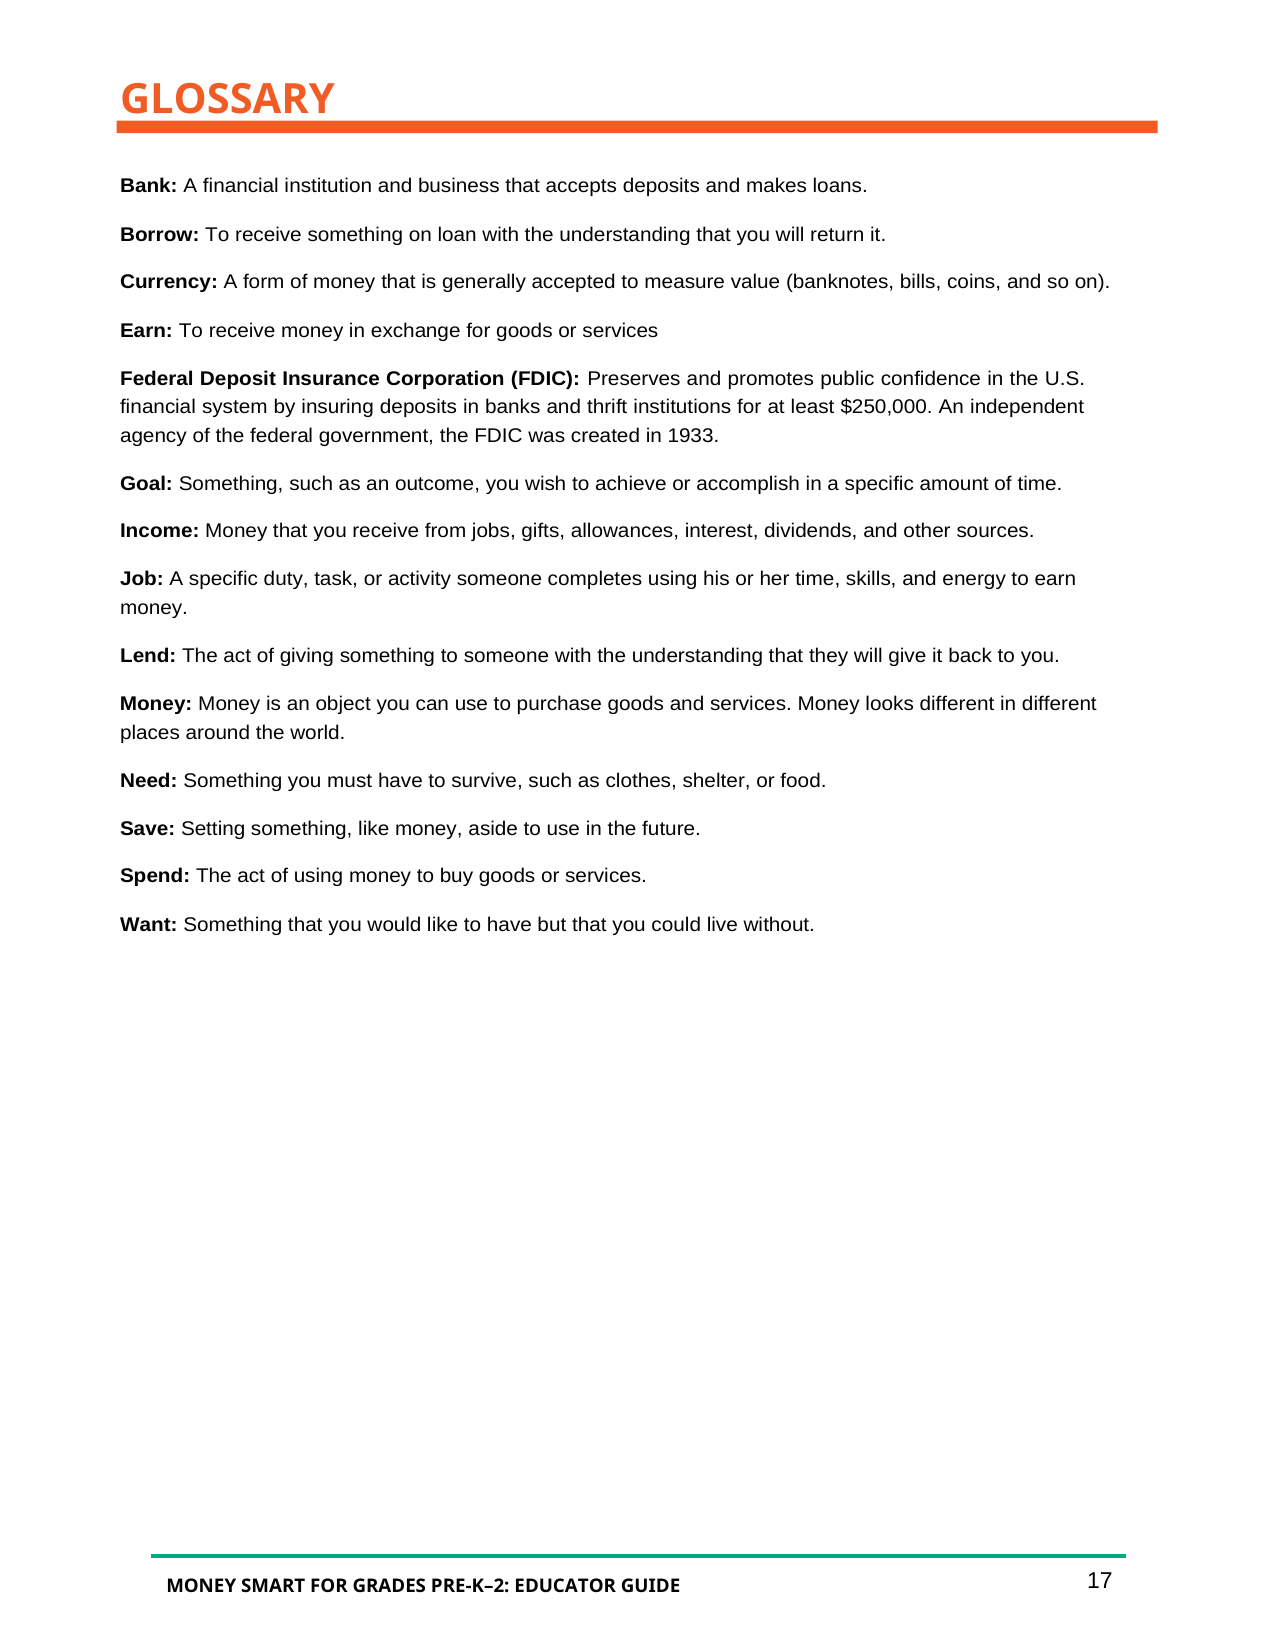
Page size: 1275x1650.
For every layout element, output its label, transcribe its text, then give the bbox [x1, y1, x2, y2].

text Want: Something that you would like to have but that you could live without. [120, 912, 1169, 935]
text Lend: The act of giving something to someone with the understanding that they will give it back to you. [120, 644, 1169, 667]
text Need: Something you must have to survive, such as clothes, shelter, or food. [120, 769, 1169, 792]
text Federal Deposit Insurance Corporation (FDIC): Preserves and promotes public confidence in the U.S. financial system by insuring deposits in banks and thrift institutions for at least $250,000. An independent agency of the federal government, the FDIC was created in 1933. [120, 366, 1086, 446]
text Bank: A financial institution and business that accepts deposits and makes loans. [120, 174, 1169, 197]
text Income: Money that you receive from jobs, gifts, allowances, interest, dividends, and other sources. [120, 519, 1169, 542]
text Currency: A form of money that is generally accepted to measure value (banknotes, bills, coins, and so on). [120, 270, 1169, 293]
subtitle GLOSSARY [120, 71, 1169, 124]
text Money: Money is an object you can use to purchase goods and services. Money looks different in different places around the world. [119, 692, 1146, 743]
text Save: Setting something, like money, aside to use in the future. [120, 817, 1169, 839]
text Job: A specific duty, task, or activity someone completes using his or her time, skills, and energy to earn money. [120, 567, 1146, 618]
text Earn: To receive money in exchange for goods or services [120, 318, 1169, 341]
text Goal: Something, such as an outcome, you wish to achieve or accomplish in a specific amount of time. [120, 471, 1169, 494]
text Borrow: To receive something on loan with the understanding that you will return it. [120, 222, 1169, 245]
text Spend: The act of using money to buy goods or services. [120, 864, 1169, 887]
